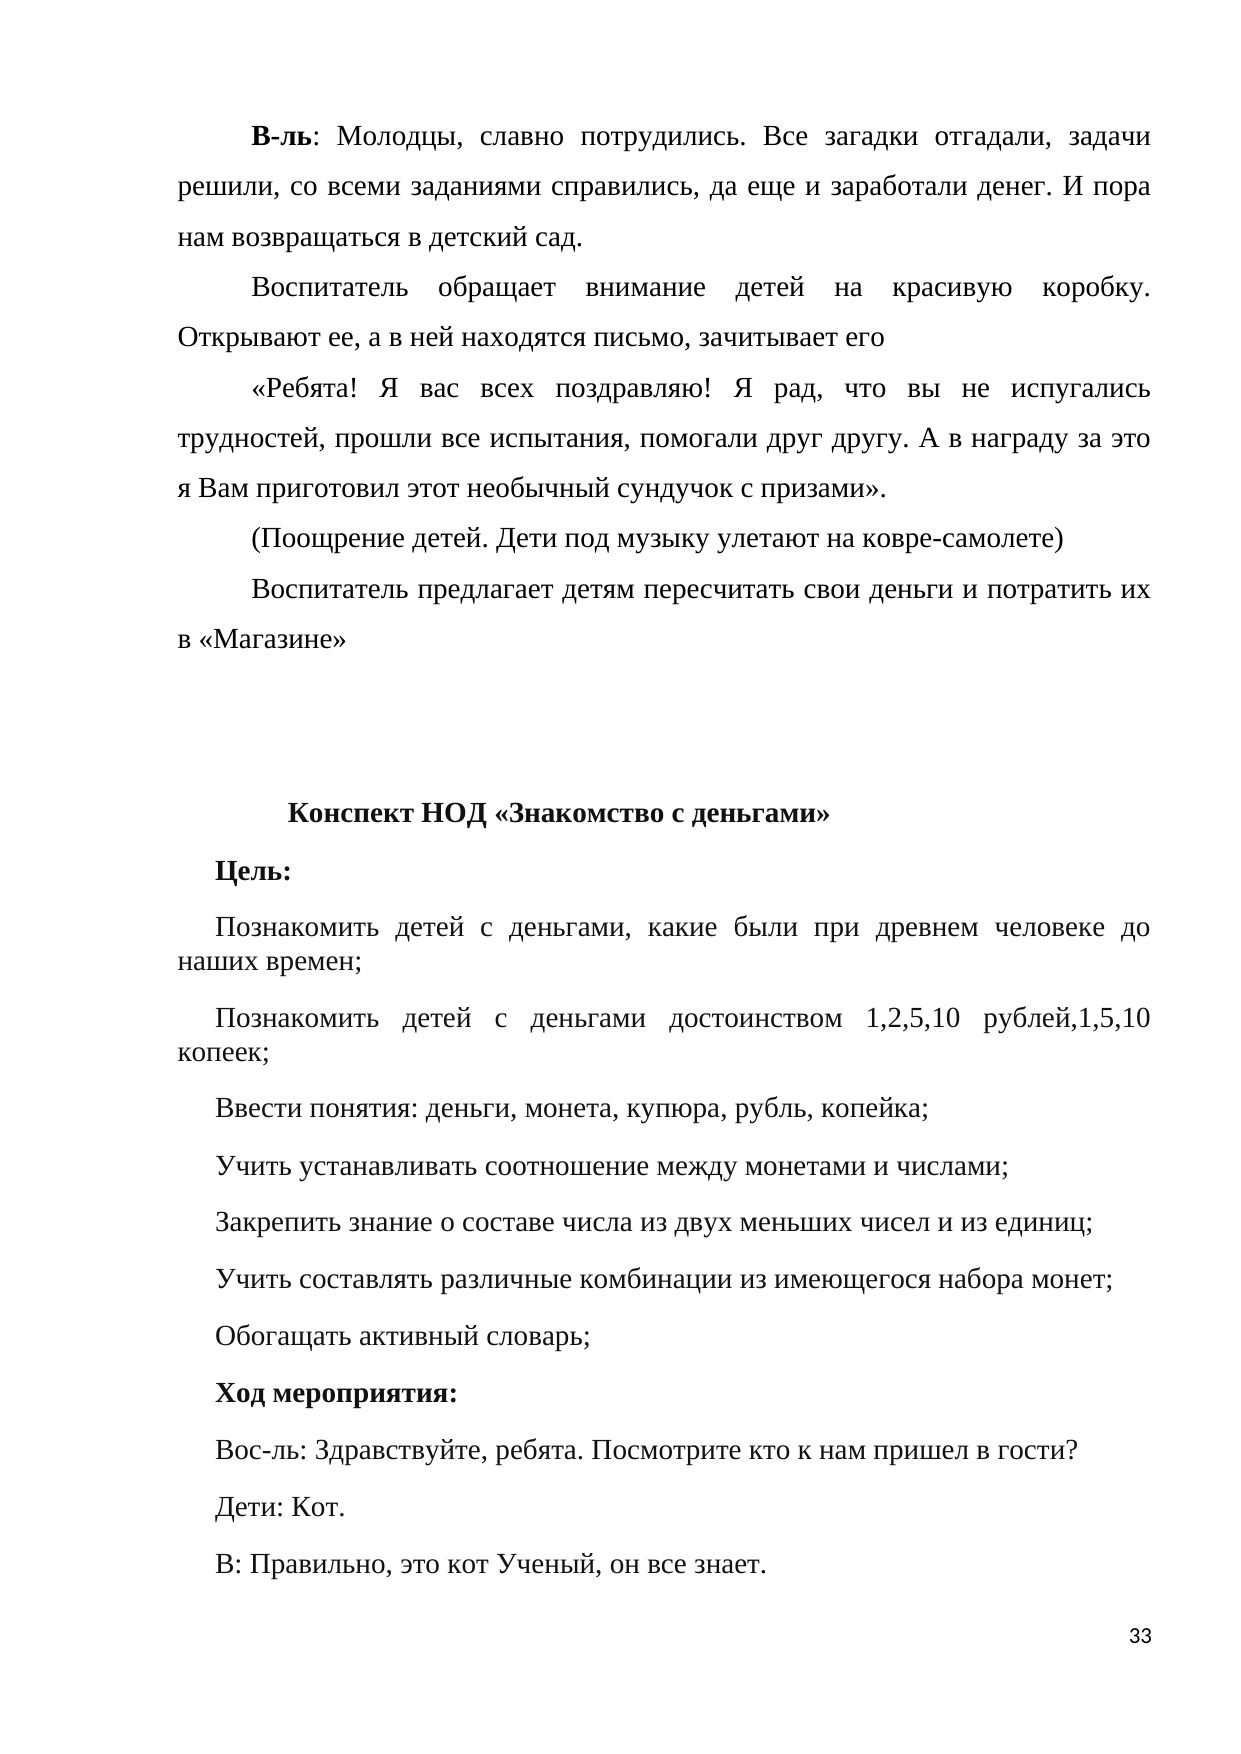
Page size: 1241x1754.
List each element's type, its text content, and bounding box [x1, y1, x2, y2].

text В: Правильно, это кот Ученый, он все знает. [177, 1546, 1152, 1580]
text Учить составлять различные комбинации из имеющегося набора монет; [177, 1262, 1152, 1295]
text Цель: [177, 853, 1152, 886]
text Познакомить детей с деньгами, какие были при древнем человеке до наших времен; [177, 909, 1152, 977]
text Воспитатель предлагает детям пересчитать свои деньги и потратить их в «Магазине» [177, 571, 1152, 655]
text Воспитатель обращает внимание детей на красивую коробку. Открывают ее, а в ней находятся письмо, зачитывает его [177, 269, 1152, 353]
text Дети: Кот. [177, 1489, 1152, 1523]
text Ход мероприятия: [177, 1376, 1152, 1409]
text Обогащать активный словарь; [177, 1318, 1152, 1352]
text Вос-ль: Здравствуйте, ребята. Посмотрите кто к нам пришел в гости? [177, 1432, 1152, 1466]
text «Ребята! Я вас всех поздравляю! Я рад, что вы не испугались трудностей, прошли все испытания, помогали друг другу. А в награду за это я Вам приготовил этот необычный сундучок с призами». [177, 370, 1152, 504]
text Ввести понятия: деньги, монета, купюра, рубль, копейка; [177, 1091, 1152, 1124]
text (Поощрение детей. Дети под музыку улетают на ковре-самолете) [177, 521, 1152, 554]
text Конспект НОД «Знакомство с деньгами» [177, 796, 1152, 829]
text Закрепить знание о составе числа из двух меньших чисел и из единиц; [177, 1204, 1152, 1238]
text Познакомить детей с деньгами достоинством 1,2,5,10 рублей,1,5,10 копеек; [177, 1000, 1152, 1067]
text Учить устанавливать соотношение между монетами и числами; [177, 1148, 1152, 1181]
text В-ль: Молодцы, славно потрудились. Все загадки отгадали, задачи решили, со всеми заданиями справились, да еще и заработали денег. И пора нам возвращаться в детский сад. [177, 118, 1152, 252]
